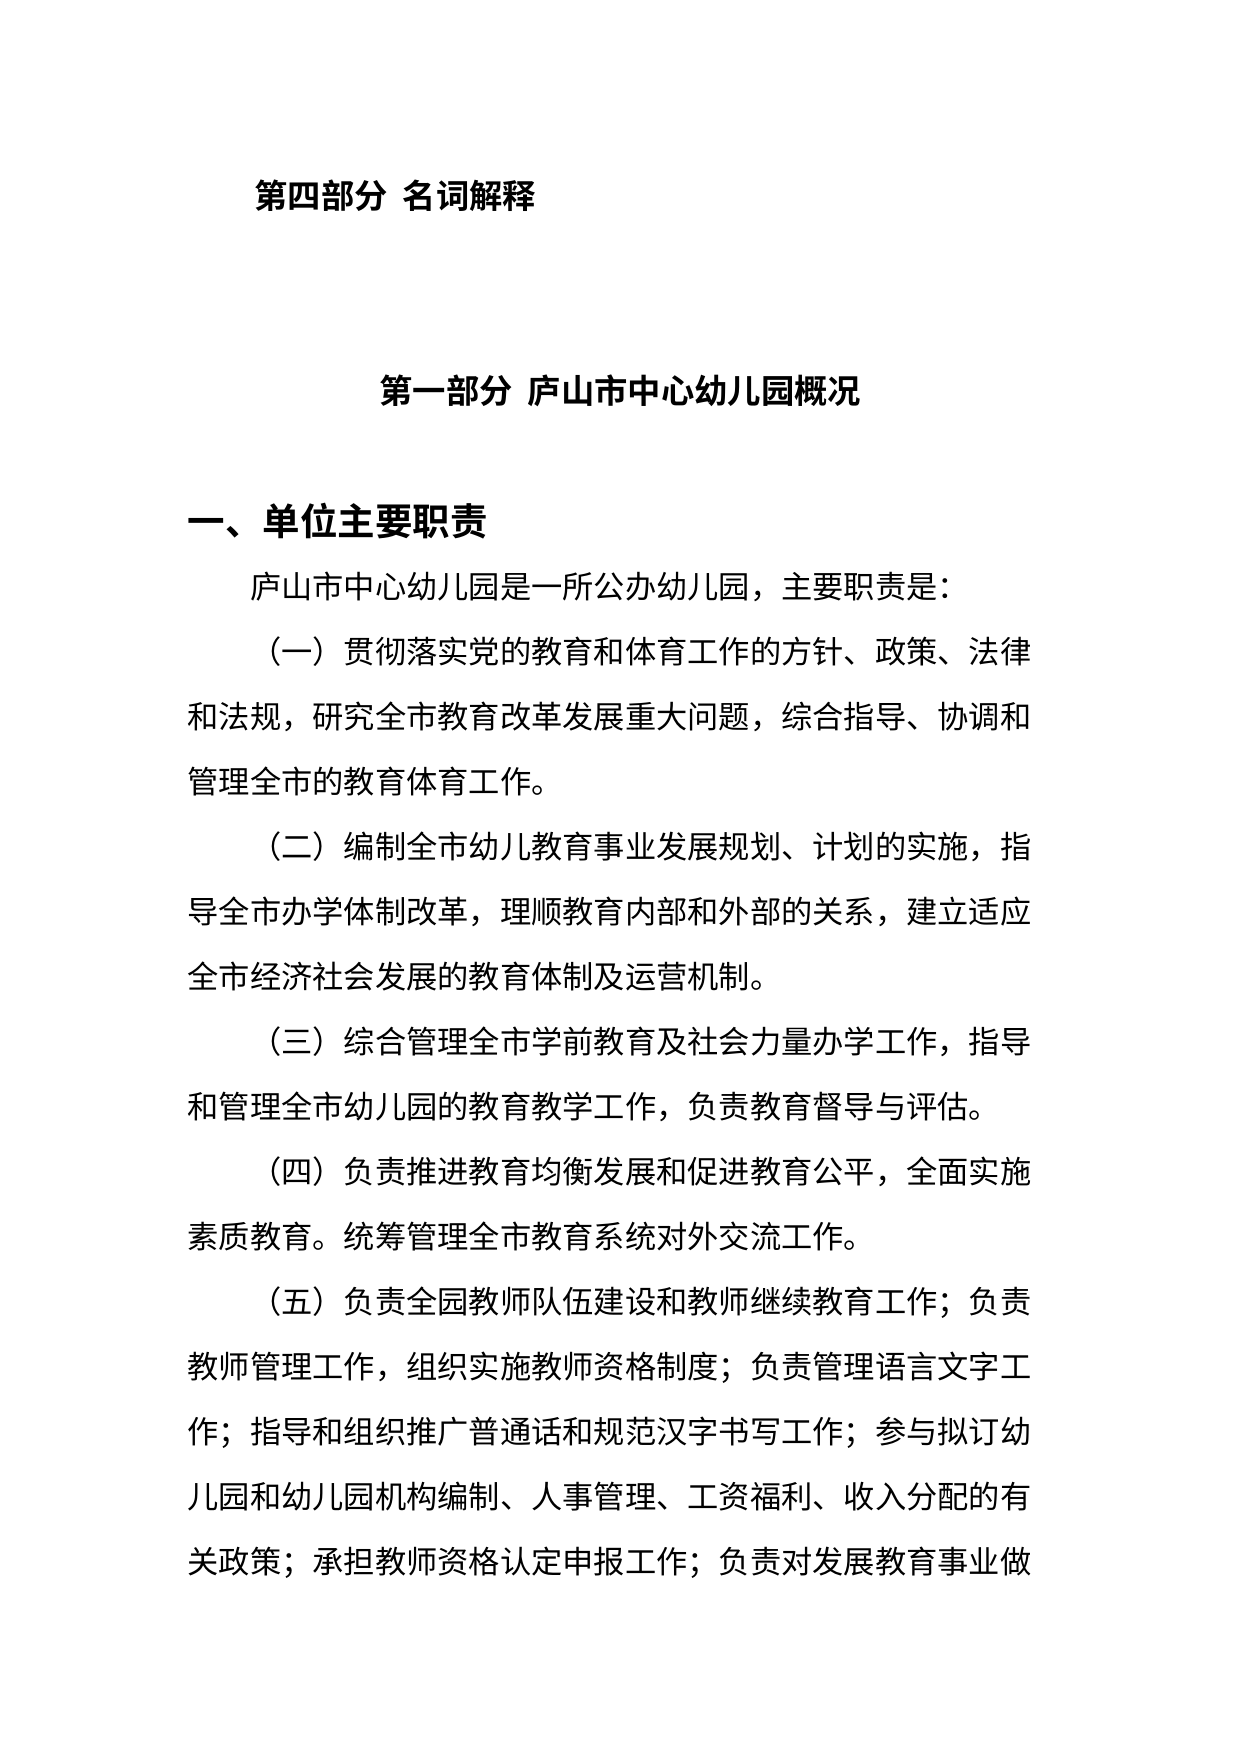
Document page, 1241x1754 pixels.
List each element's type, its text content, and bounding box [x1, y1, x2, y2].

text 第四部分 名词解释 [187, 162, 1053, 227]
text 第一部分 庐山市中心幼儿园概况 [187, 357, 1053, 422]
text （一）贯彻落实党的教育和体育工作的方针、政策、法律和法规，研究全市教育改革发展重大问题，综合指导、协调和管理全市的教育体育工作。 [187, 617, 1053, 812]
text （三）综合管理全市学前教育及社会力量办学工作，指导和管理全市幼儿园的教育教学工作，负责教育督导与评估。 [187, 1007, 1053, 1137]
text 庐山市中心幼儿园是一所公办幼儿园，主要职责是： [187, 552, 1053, 617]
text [187, 1267, 1053, 1592]
text 一、单位主要职责 [187, 487, 1053, 552]
text （四）负责推进教育均衡发展和促进教育公平，全面实施素质教育。统筹管理全市教育系统对外交流工作。 [187, 1137, 1053, 1267]
text （二）编制全市幼儿教育事业发展规划、计划的实施，指导全市办学体制改革，理顺教育内部和外部的关系，建立适应全市经济社会发展的教育体制及运营机制。 [187, 812, 1053, 1007]
